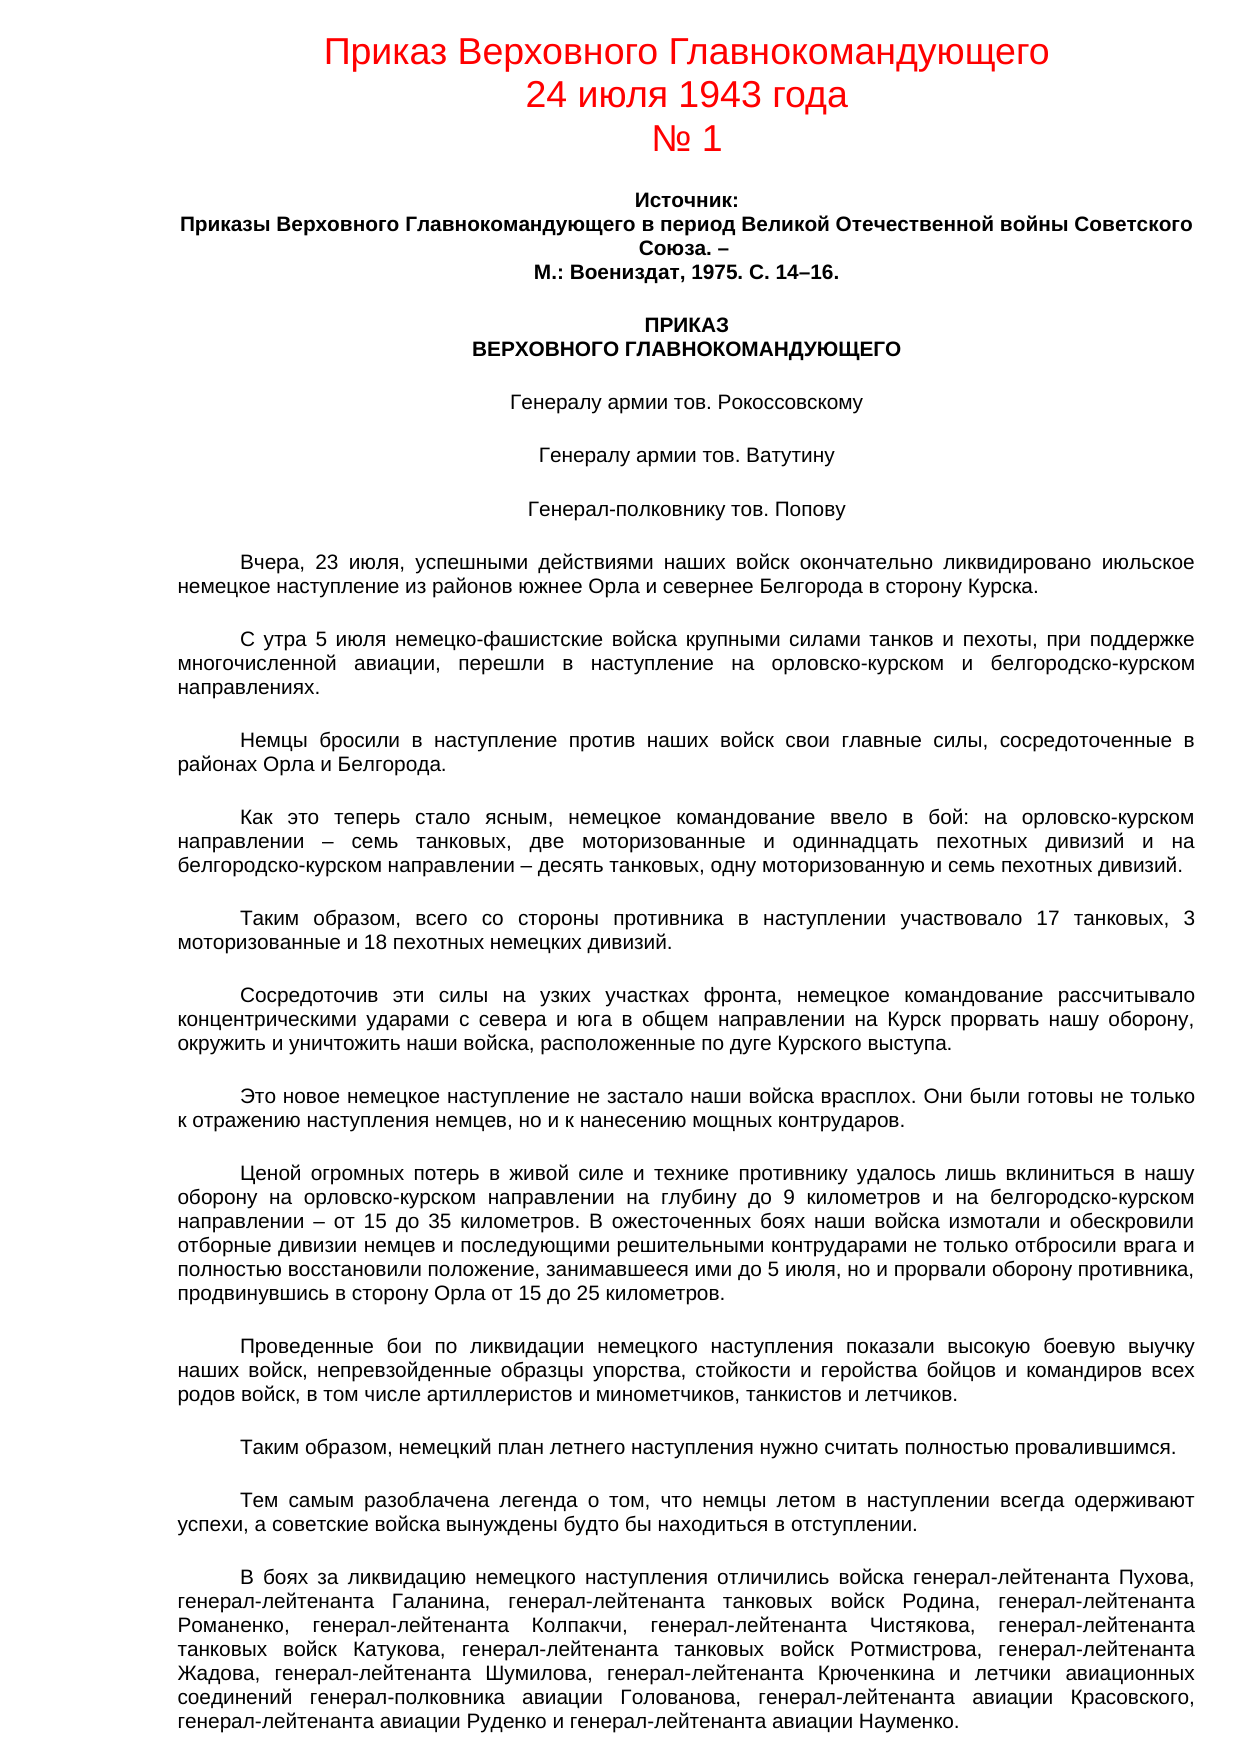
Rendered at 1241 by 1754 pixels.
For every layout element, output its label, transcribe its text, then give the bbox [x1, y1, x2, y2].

text Генералу армии тов. Ватутину [177, 443, 1196, 467]
text Вчера, 23 июля, успешными действиями наших войск окончательно ликвидировано июльское немецкое наступление из районов южнее Орла и севернее Белгорода в сторону Курска. [177, 549, 1196, 597]
text ПРИКАЗ ВЕРХОВНОГО ГЛАВНОКОМАНДУЮЩЕГО [177, 313, 1196, 361]
text Генералу армии тов. Рокоссовскому [177, 390, 1196, 414]
text В боях за ликвидацию немецкого наступления отличились войска генерал-лейтенанта Пухова, генерал-лейтенанта Галанина, генерал-лейтенанта танковых войск Родина, генерал-лейтенанта Романенко, генерал-лейтенанта Колпакчи, генерал-лейтенанта Чистякова, генерал-лейтенанта танковых войск Катукова, генерал-лейтенанта танковых войск Ротмистрова, генерал-лейтенанта Жадова, генерал-лейтенанта Шумилова, генерал-лейтенанта Крюченкина и летчики авиационных соединений генерал-полковника авиации Голованова, генерал-лейтенанта авиации Красовского, генерал-лейтенанта авиации Руденко и генерал-лейтенанта авиации Науменко. [177, 1565, 1196, 1733]
text Это новое немецкое наступление не застало наши войска врасплох. Они были готовы не только к отражению наступления немцев, но и к нанесению мощных контрударов. [177, 1084, 1196, 1132]
text Источник: Приказы Верховного Главнокомандующего в период Великой Отечественной войны Советского Союза. – М.: Воениздат, 1975. С. 14–16. [177, 188, 1196, 284]
text Ценой огромных потерь в живой силе и технике противнику удалось лишь вклиниться в нашу оборону на орловско-курском направлении на глубину до 9 километров и на белгородско-курском направлении – от 15 до 35 километров. В ожесточенных боях наши войска измотали и обескровили отборные дивизии немцев и последующими решительными контрударами не только отбросили врага и полностью восстановили положение, занимавшееся ими до 5 июля, но и прорвали оборону противника, продвинувшись в сторону Орла от 15 до 25 километров. [177, 1161, 1196, 1305]
text Генерал-полковнику тов. Попову [177, 496, 1196, 520]
text Немцы бросили в наступление против наших войск свои главные силы, сосредоточенные в районах Орла и Белгорода. [177, 728, 1196, 776]
text Как это теперь стало ясным, немецкое командование ввело в бой: на орловско-курском направлении – семь танковых, две моторизованные и одиннадцать пехотных дивизий и на белгородско-курском направлении – десять танковых, одну моторизованную и семь пехотных дивизий. [177, 805, 1196, 877]
text Тем самым разоблачена легенда о том, что немцы летом в наступлении всегда одерживают успехи, а советские войска вынуждены будто бы находиться в отступлении. [177, 1488, 1196, 1536]
text Проведенные бои по ликвидации немецкого наступления показали высокую боевую выучку наших войск, непревзойденные образцы упорства, стойкости и геройства бойцов и командиров всех родов войск, в том числе артиллеристов и минометчиков, танкистов и летчиков. [177, 1334, 1196, 1406]
text Таким образом, всего со стороны противника в наступлении участвовало 17 танковых, 3 моторизованные и 18 пехотных немецких дивизий. [177, 906, 1196, 954]
text С утра 5 июля немецко-фашистские войска крупными силами танков и пехоты, при поддержке многочисленной авиации, перешли в наступление на орловско-курском и белгородско-курском направлениях. [177, 627, 1196, 698]
subtitle Приказ Верховного Главнокомандующего 24 июля 1943 года № 1 [177, 29, 1196, 159]
text Сосредоточив эти силы на узких участках фронта, немецкое командование рассчитывало концентрическими ударами с севера и юга в общем направлении на Курск прорвать нашу оборону, окружить и уничтожить наши войска, расположенные по дуге Курского выступа. [177, 983, 1196, 1055]
text Таким образом, немецкий план летнего наступления нужно считать полностью провалившимся. [177, 1435, 1196, 1459]
